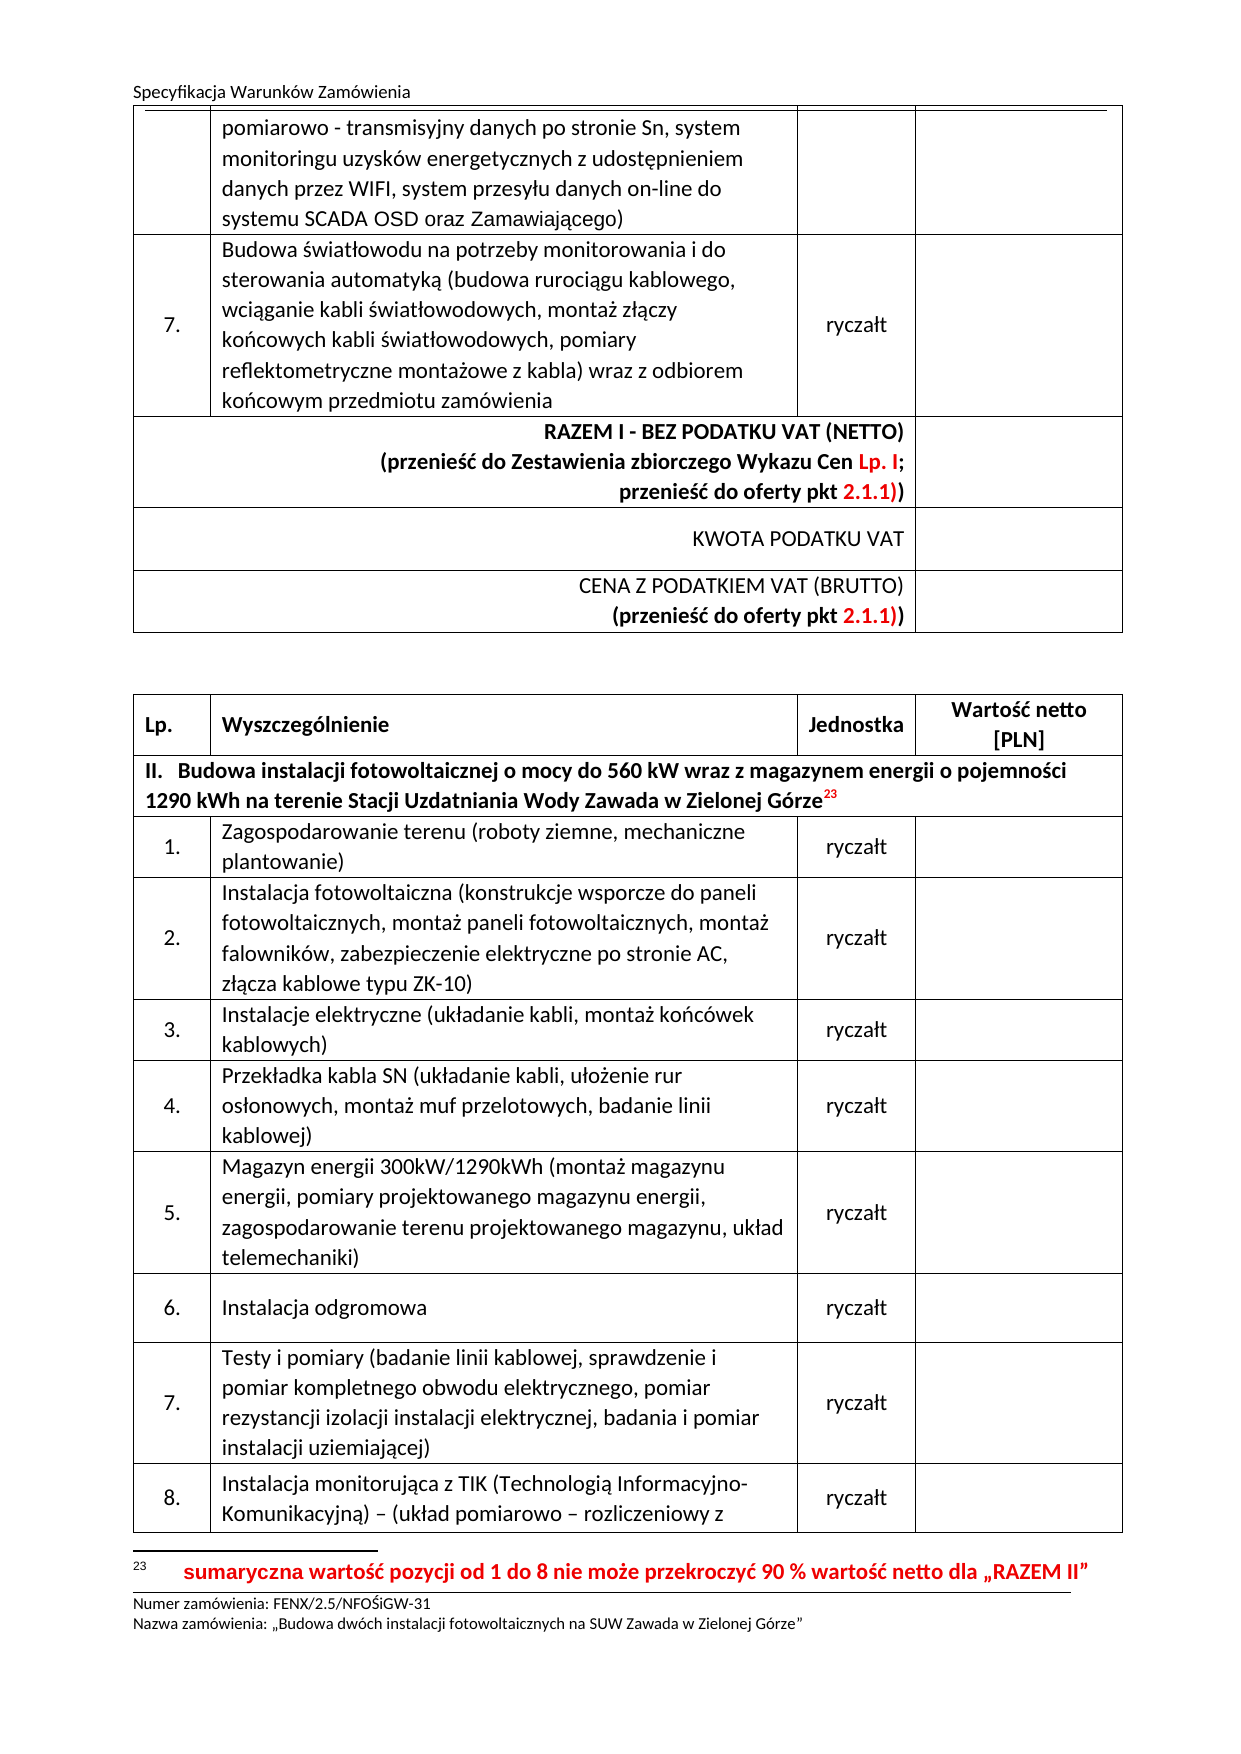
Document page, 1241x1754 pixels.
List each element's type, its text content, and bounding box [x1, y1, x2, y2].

table_cell ryczałt [798, 1274, 915, 1342]
table_cell [916, 106, 1122, 234]
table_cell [211, 1464, 797, 1532]
table_cell ryczałt [798, 817, 915, 877]
table_header Wartość netto [PLN] [916, 695, 1122, 755]
table_cell [916, 508, 1122, 570]
table_cell Instalacja fotowoltaiczna (konstrukcje wsporcze do paneli fotowoltaicznych, montaż paneli fotowoltaicznych, montaż falowników, zabezpieczenie elektryczne po stronie AC, złącza kablowe typu ZK-10) [211, 878, 797, 999]
table_cell [916, 1274, 1122, 1342]
table_cell CENA Z PODATKIEM VAT (BRUTTO) (przenieść do oferty pkt 2.1.1)) [134, 571, 915, 632]
table_cell ryczałt [798, 878, 915, 999]
table_cell ryczałt [798, 106, 915, 234]
table_cell 6. [134, 1274, 210, 1342]
table_cell ryczałt [798, 1061, 915, 1151]
table_cell [916, 878, 1122, 999]
table_cell 7. [134, 1343, 210, 1463]
table_cell Budowa instalacji fotowoltaicznej o mocy do 560 kW wraz z magazynem energii o pojemności 1290 kWh na terenie Stacji Uzdatniania Wody Zawada w Zielonej Górze [134, 756, 1122, 816]
table_cell 8. [134, 1464, 210, 1532]
table_cell Instalacje elektryczne (układanie kabli, montaż końcówek kablowych) [211, 1000, 797, 1060]
table_cell Testy i pomiary (badanie linii kablowej, sprawdzenie i pomiar kompletnego obwodu elektrycznego, pomiar rezystancji izolacji instalacji elektrycznej, badania i pomiar instalacji uziemiającej) [211, 1343, 797, 1463]
table_header Jednostka [798, 695, 915, 755]
table_cell Instalacja odgromowa [211, 1274, 797, 1342]
table_cell 7. [134, 235, 210, 416]
table_cell 4. [134, 1061, 210, 1151]
table_cell Budowa światłowodu na potrzeby monitorowania i do sterowania automatyką (budowa rurociągu kablowego, wciąganie kabli światłowodowych, montaż złączy końcowych kabli światłowodowych, pomiary reflektometryczne montażowe z kabla) wraz z odbiorem końcowym przedmiotu zamówienia [211, 235, 797, 416]
table_cell [916, 1000, 1122, 1060]
table_header Lp. [134, 695, 210, 755]
table_cell Przekładka kabla SN (układanie kabli, ułożenie rur osłonowych, montaż muf przelotowych, badanie linii kablowej) [211, 1061, 797, 1151]
table_cell [916, 1152, 1122, 1273]
table_cell [916, 817, 1122, 877]
table_header Wyszczególnienie [211, 695, 797, 755]
table_cell KWOTA PODATKU VAT [134, 508, 915, 570]
table_cell ryczałt [798, 1000, 915, 1060]
table_cell 5. [134, 1152, 210, 1273]
table_cell [916, 1061, 1122, 1151]
table_cell ryczałt [798, 1152, 915, 1273]
table_cell 6. [134, 106, 210, 234]
table_cell ryczałt [798, 1464, 915, 1532]
table_cell 2. [134, 878, 210, 999]
table_cell 3. [134, 1000, 210, 1060]
table_cell [916, 571, 1122, 632]
table_cell Magazyn energii 300kW/1290kWh (montaż magazynu energii, pomiary projektowanego magazynu energii, zagospodarowanie terenu projektowanego magazynu, układ telemechaniki) [211, 1152, 797, 1273]
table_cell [211, 106, 797, 234]
table_cell [916, 1343, 1122, 1463]
table_cell RAZEM I - BEZ PODATKU VAT (NETTO) (przenieść do Zestawienia zbiorczego Wykazu Cen Lp. I; przenieść do oferty pkt 2.1.1)) [134, 417, 915, 507]
table_cell [916, 417, 1122, 507]
table_cell Zagospodarowanie terenu (roboty ziemne, mechaniczne plantowanie) [211, 817, 797, 877]
table_cell [916, 235, 1122, 416]
table_cell ryczałt [798, 1343, 915, 1463]
table_cell [916, 1464, 1122, 1532]
table_cell 1. [134, 817, 210, 877]
table_cell ryczałt [798, 235, 915, 416]
